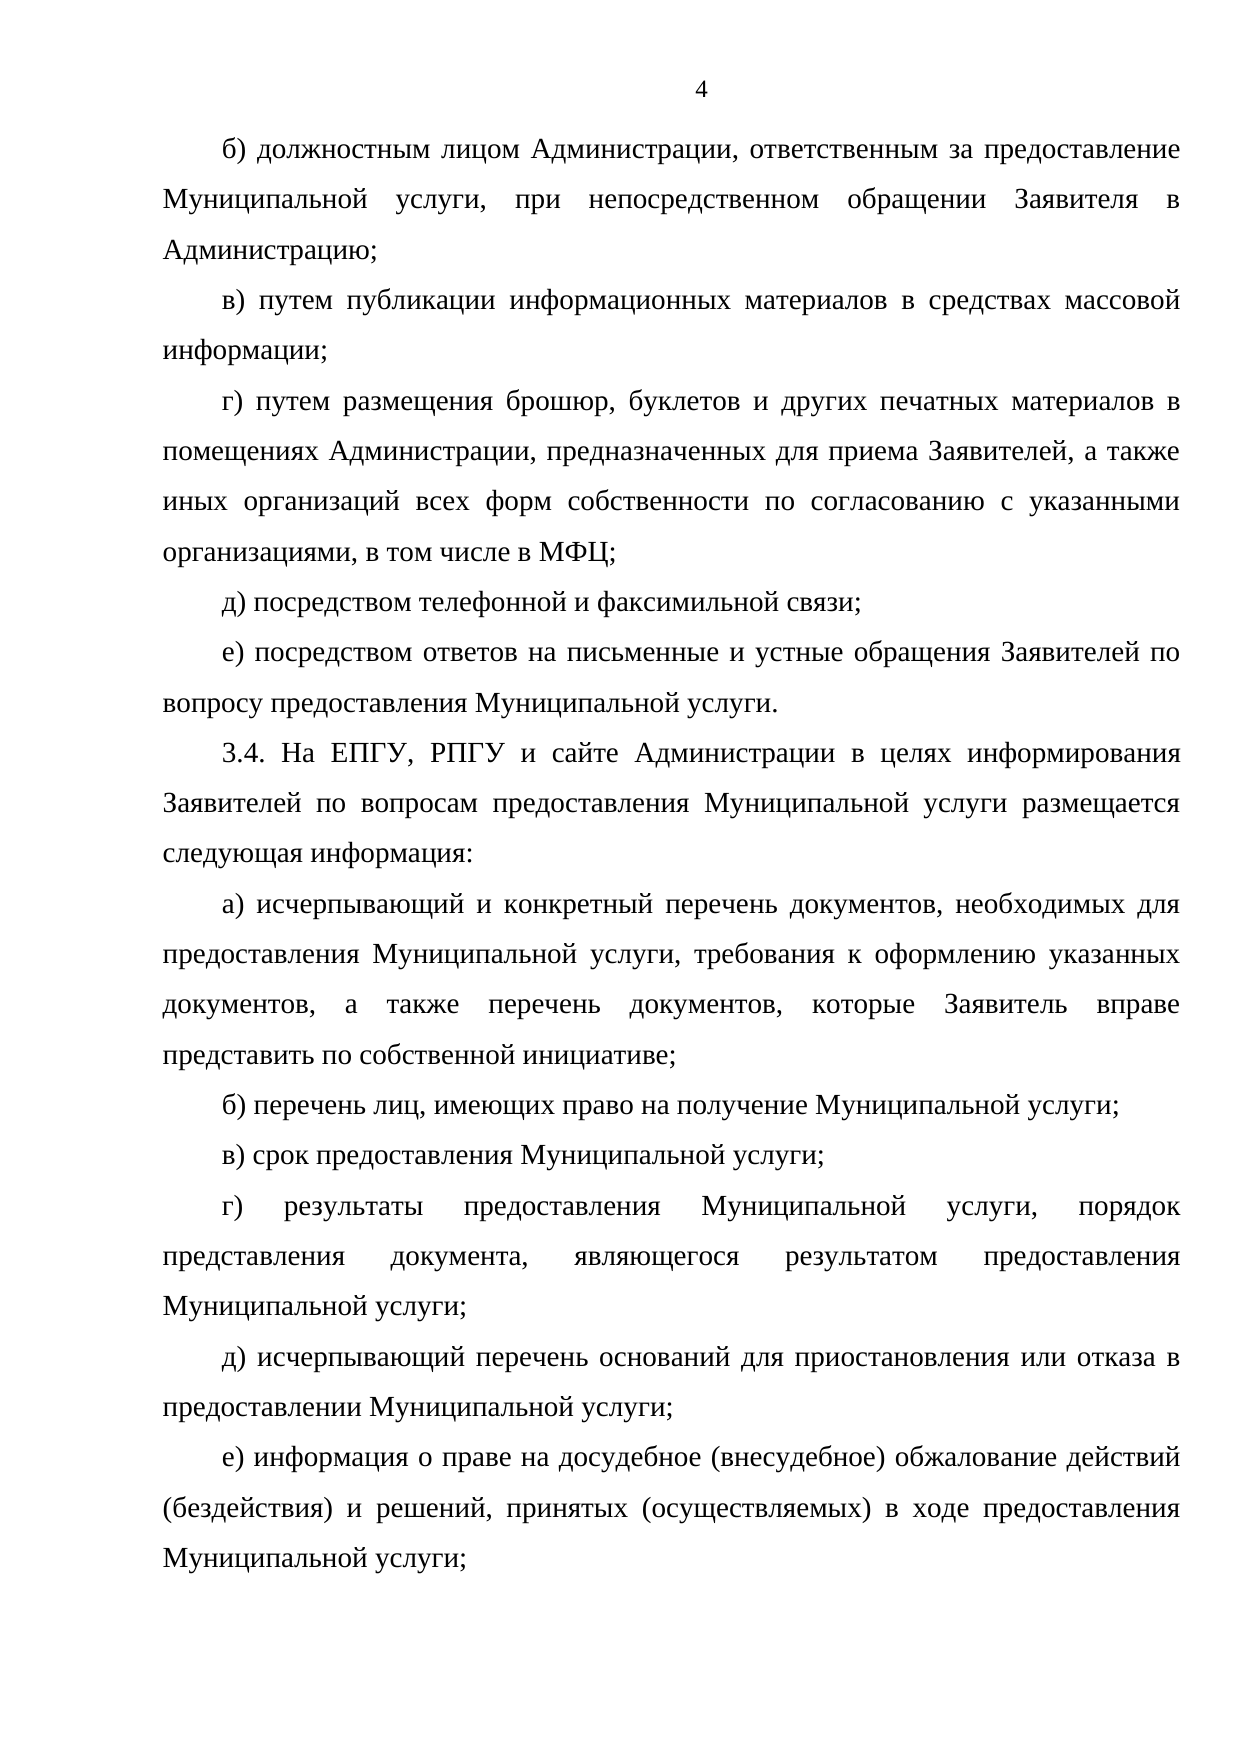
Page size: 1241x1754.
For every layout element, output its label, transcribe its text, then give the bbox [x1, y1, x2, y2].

text д) посредством телефонной и факсимильной связи; [162, 584, 1181, 618]
text е) посредством ответов на письменные и устные обращения Заявителей по вопросу предоставления Муниципальной услуги. [162, 634, 1181, 718]
text д) исчерпывающий перечень оснований для приостановления или отказа в предоставлении Муниципальной услуги; [162, 1339, 1181, 1423]
text б) должностным лицом Администрации, ответственным за предоставление Муниципальной услуги, при непосредственном обращении Заявителя в Администрацию; [162, 131, 1181, 265]
text в) путем публикации информационных материалов в средствах массовой информации; [162, 282, 1181, 366]
text г) результаты предоставления Муниципальной услуги, порядок представления документа, являющегося результатом предоставления Муниципальной услуги; [162, 1188, 1181, 1322]
text в) срок предоставления Муниципальной услуги; [162, 1137, 1181, 1171]
text е) информация о праве на досудебное (внесудебное) обжалование действий (бездействия) и решений, принятых (осуществляемых) в ходе предоставления Муниципальной услуги; [162, 1439, 1181, 1573]
text г) путем размещения брошюр, буклетов и других печатных материалов в помещениях Администрации, предназначенных для приема Заявителей, а также иных организаций всех форм собственности по согласованию с указанными организациями, в том числе в МФЦ; [162, 383, 1181, 567]
text а) исчерпывающий и конкретный перечень документов, необходимых для предоставления Муниципальной услуги, требования к оформлению указанных документов, а также перечень документов, которые Заявитель вправе представить по собственной инициативе; [162, 886, 1181, 1070]
text б) перечень лиц, имеющих право на получение Муниципальной услуги; [162, 1087, 1181, 1121]
text 3.4. На ЕПГУ, РПГУ и сайте Администрации в целях информирования Заявителей по вопросам предоставления Муниципальной услуги размещается следующая информация: [162, 735, 1181, 869]
